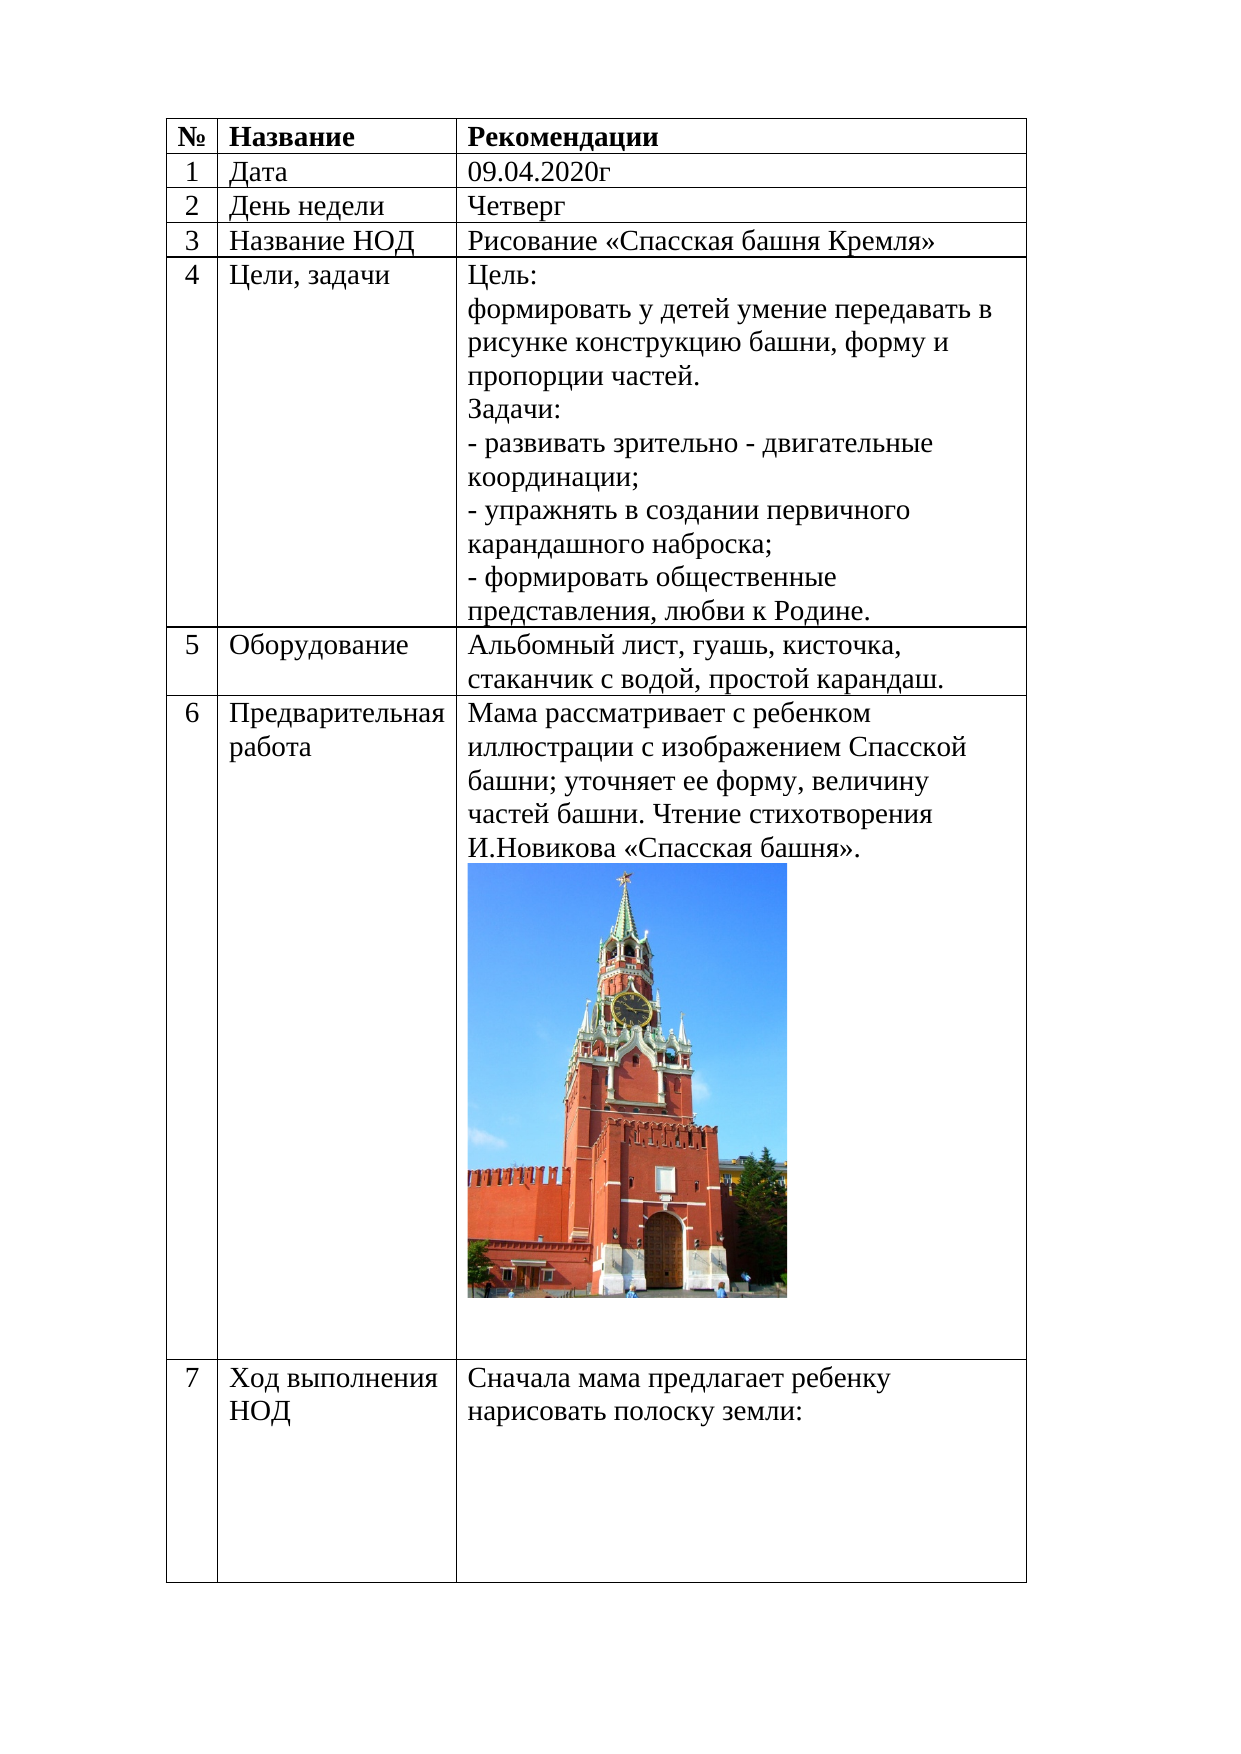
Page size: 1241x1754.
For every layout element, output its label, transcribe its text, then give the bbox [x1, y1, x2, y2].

table_cell Четверг [457, 188, 1026, 222]
table_cell Мама рассматривает с ребенком иллюстрации с изображением Спасской башни; уточняет ее форму, величину частей башни. Чтение стихотворения И.Новикова «Спасская башня». [457, 696, 1026, 1359]
table_cell 3 [167, 223, 217, 256]
table_cell 7 [167, 1360, 217, 1582]
table_cell 4 [167, 258, 217, 626]
table_cell 09.04.2020г [457, 154, 1026, 187]
table_cell Ход выполнения НОД [218, 1360, 456, 1582]
table_header № [167, 119, 217, 153]
table_header Название [218, 119, 456, 153]
table_cell Альбомный лист, гуашь, кисточка, стаканчик с водой, простой карандаш. [457, 628, 1026, 694]
table_cell День недели [218, 188, 456, 222]
table_cell 2 [167, 188, 217, 222]
table_cell Предварительная работа [218, 696, 456, 1359]
table_cell 6 [167, 696, 217, 1359]
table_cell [457, 1360, 1026, 1582]
table_cell Дата [218, 154, 456, 187]
table_cell Рисование «Спасская башня Кремля» [457, 223, 1026, 256]
table_cell 5 [167, 628, 217, 694]
picture [467, 863, 788, 1298]
table_header Рекомендации [457, 119, 1026, 153]
table_cell Цели, задачи [218, 258, 456, 626]
table_cell Цель: формировать у детей умение передавать в рисунке конструкцию башни, форму и пропорции частей. Задачи: - развивать зрительно - двигательные координации; - упражнять в создании первичного карандашного наброска; - формировать общественные представления, любви к Родине. [457, 258, 1026, 626]
table_cell Оборудование [218, 628, 456, 694]
table_cell Название НОД [218, 223, 456, 256]
table_cell 1 [167, 154, 217, 187]
